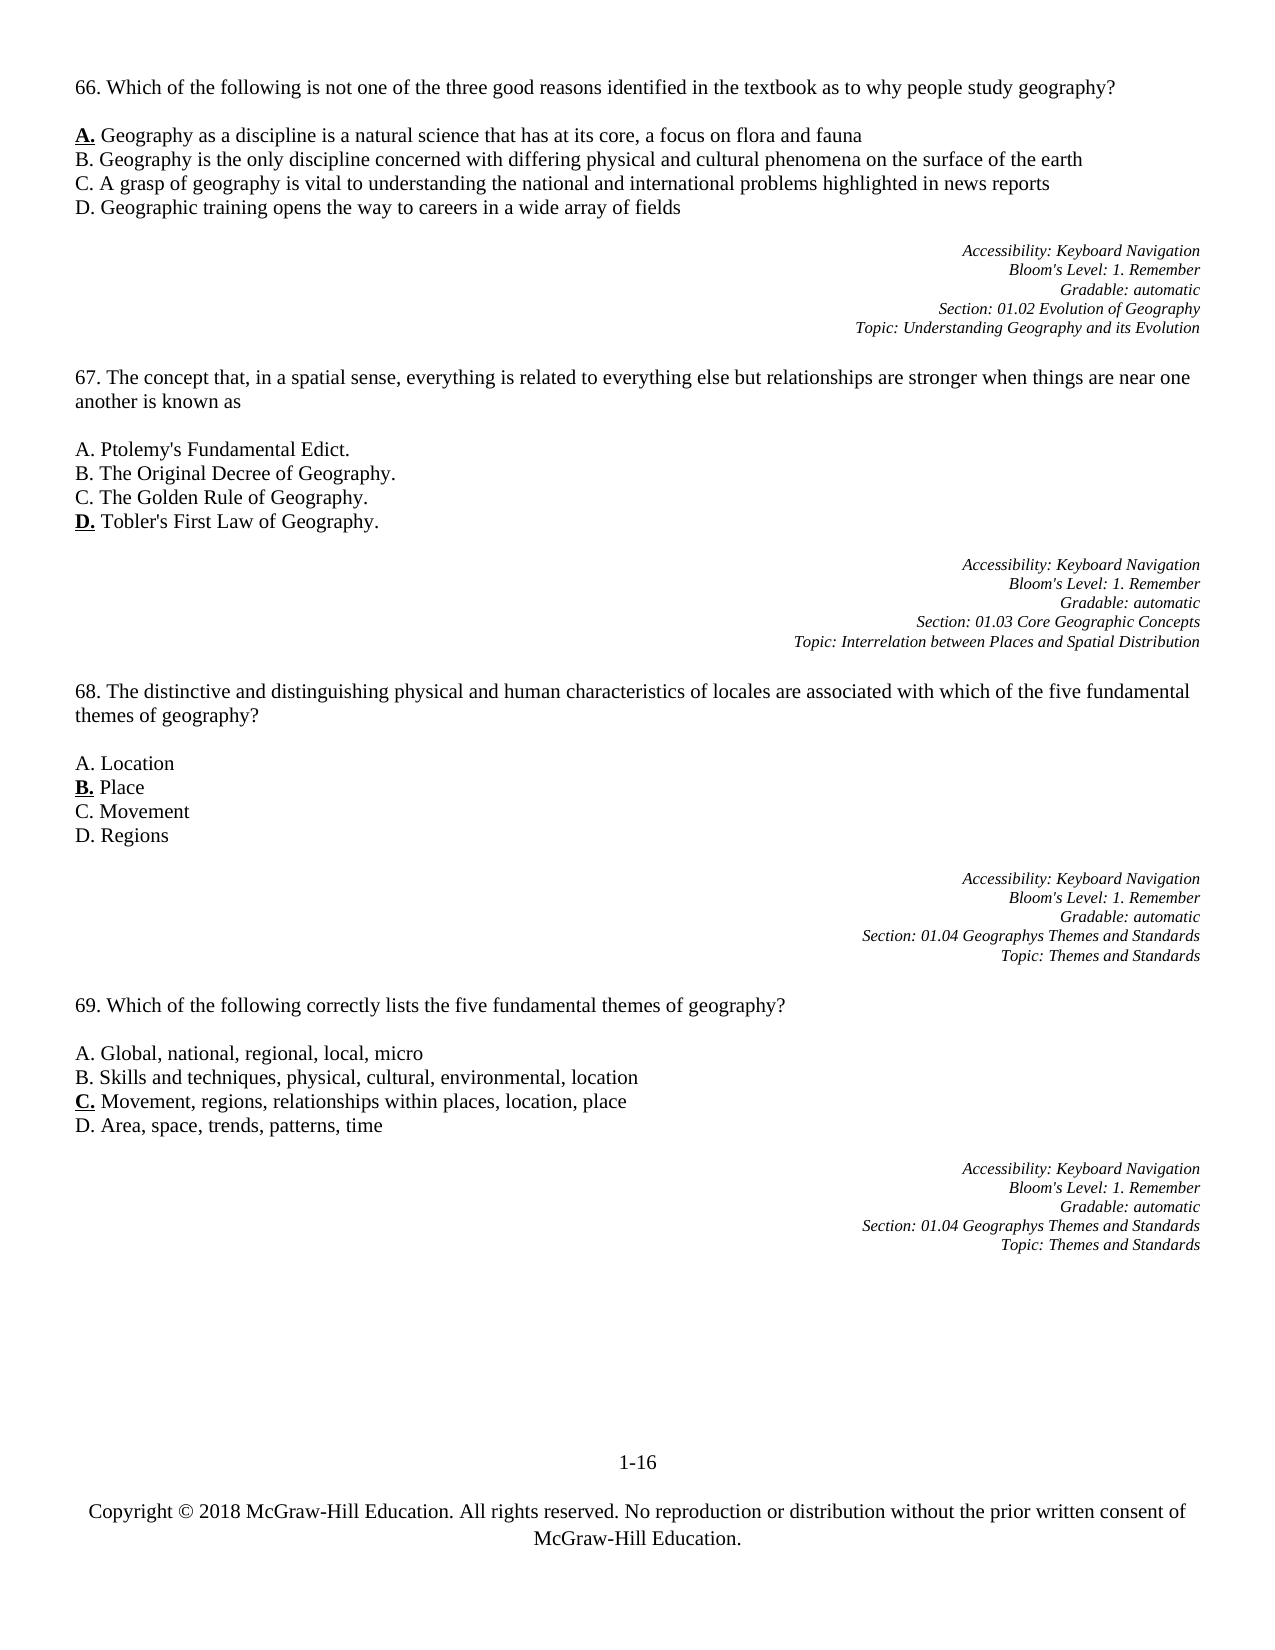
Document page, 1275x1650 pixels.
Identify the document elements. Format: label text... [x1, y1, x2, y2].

text A. Geography as a discipline is a natural science that has at its core, a focus on flora and fauna B. Geography is the only discipline concerned with differing physical and cultural phenomena on the surface of the earth C. A grasp of geography is vital to understanding the national and international problems highlighted in news reports D. Geographic training opens the way to careers in a wide array of fields [75, 99, 1200, 219]
text 69. Which of the following correctly lists the five fundamental themes of geography? [75, 992, 1200, 1017]
text Accessibility: Keyboard Navigation Bloom's Level: 1. Remember Gradable: automatic Section: 01.03 Core Geographic Concepts Topic: Interrelation between Places and Spatial Distribution [75, 533, 1200, 679]
text A. Ptolemy's Fundamental Edict. B. The Original Decree of Geography. C. The Golden Rule of Geography. D. Tobler's First Law of Geography. [75, 413, 1200, 533]
text Accessibility: Keyboard Navigation Bloom's Level: 1. Remember Gradable: automatic Section: 01.02 Evolution of Geography Topic: Understanding Geography and its Evolution [75, 219, 1200, 365]
text 67. The concept that, in a spatial sense, everything is related to everything else but relationships are stronger when things are near one another is known as [75, 365, 1200, 413]
text Accessibility: Keyboard Navigation Bloom's Level: 1. Remember Gradable: automatic Section: 01.04 Geographys Themes and Standards Topic: Themes and Standards [75, 847, 1200, 992]
text Accessibility: Keyboard Navigation Bloom's Level: 1. Remember Gradable: automatic Section: 01.04 Geographys Themes and Standards Topic: Themes and Standards [75, 1137, 1200, 1282]
text 68. The distinctive and distinguishing physical and human characteristics of locales are associated with which of the five fundamental themes of geography? [75, 679, 1200, 727]
text 66. Which of the following is not one of the three good reasons identified in the textbook as to why people study geography? [75, 75, 1200, 99]
text A. Global, national, regional, local, micro B. Skills and techniques, physical, cultural, environmental, location C. Movement, regions, relationships within places, location, place D. Area, space, trends, patterns, time [75, 1017, 1200, 1137]
text A. Location B. Place C. Movement D. Regions [75, 727, 1200, 847]
